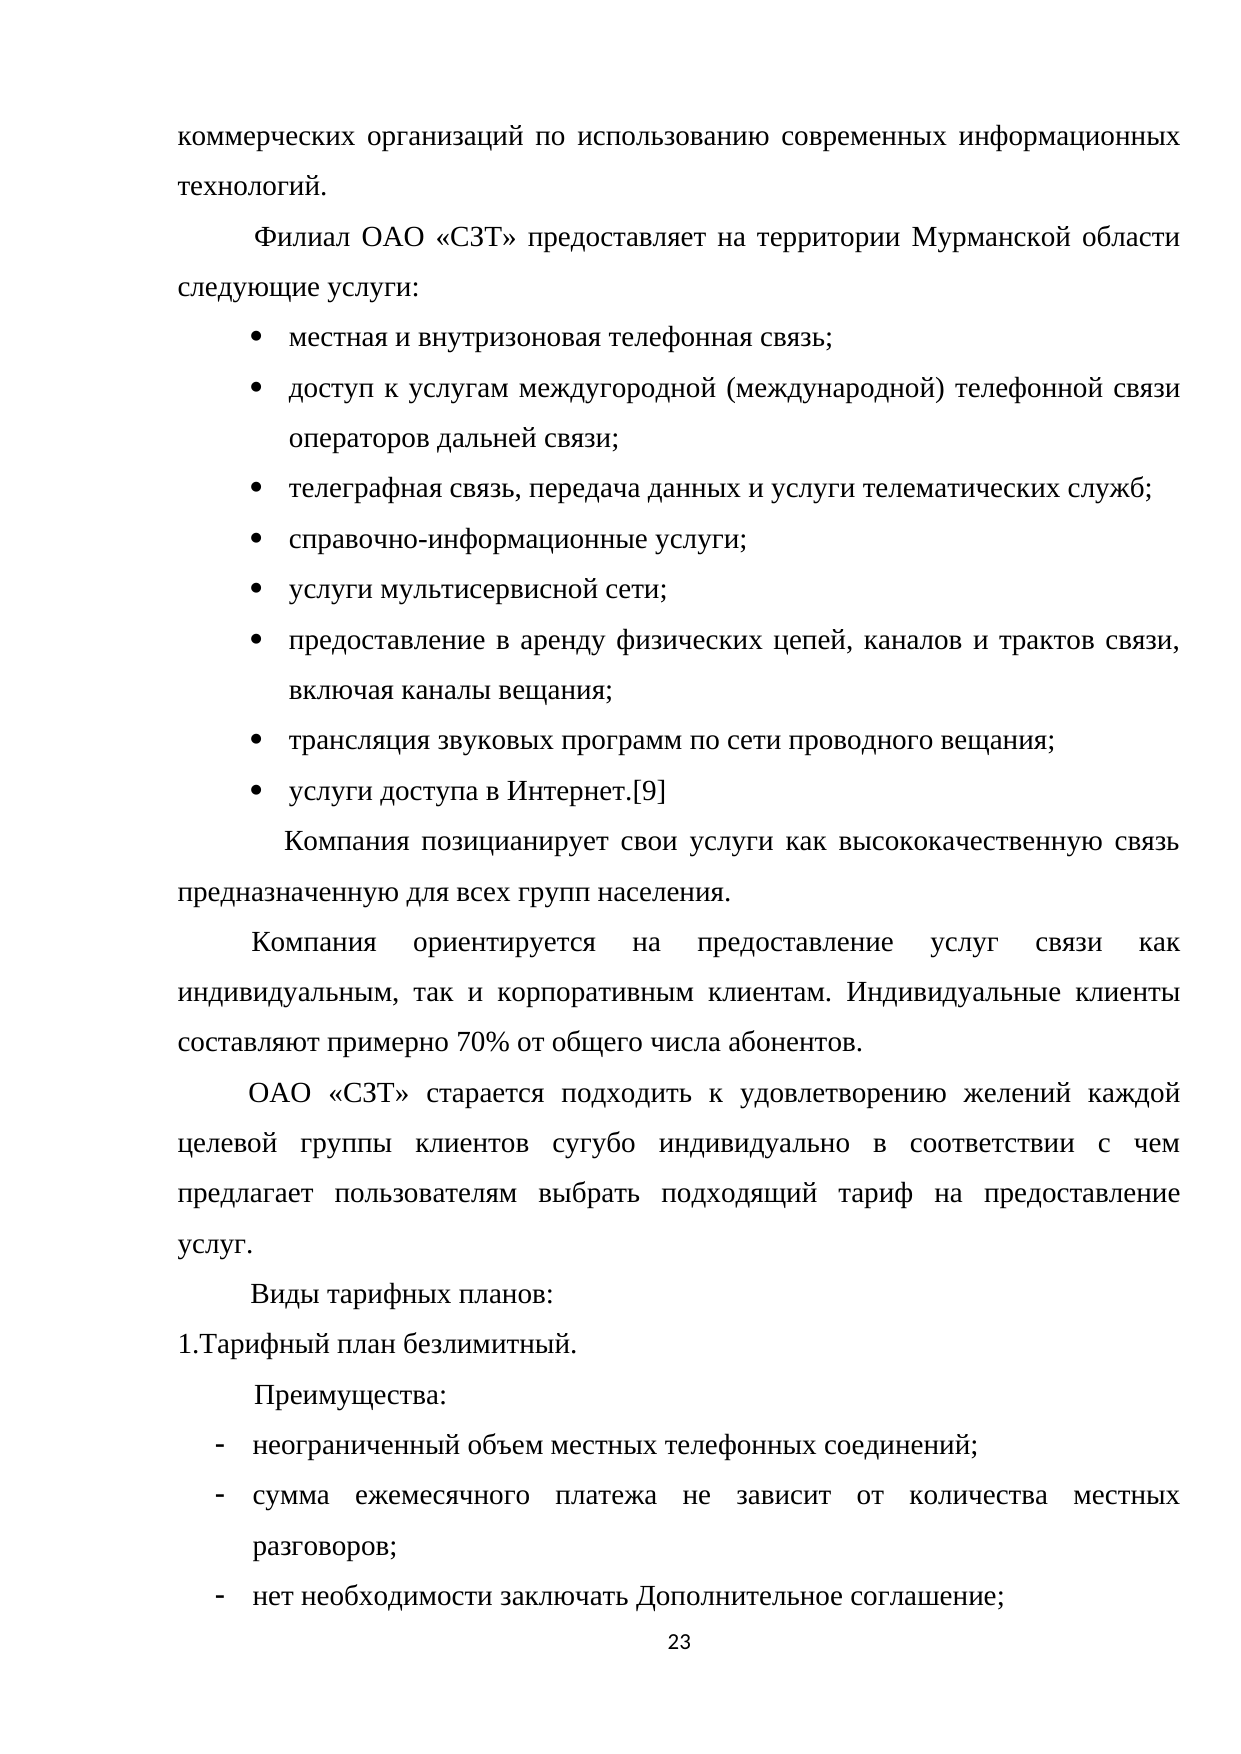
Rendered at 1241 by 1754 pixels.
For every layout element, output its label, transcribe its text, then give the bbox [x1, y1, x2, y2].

text Виды тарифных планов: [177, 1276, 1181, 1310]
text Компания ориентируется на предоставление услуг связи как индивидуальным, так и корпоративным клиентам. Индивидуальные клиенты составляют примерно 70% от общего числа абонентов. [177, 924, 1181, 1058]
list предоставление в аренду физических цепей, каналов и трактов связи, включая каналы вещания; [251, 622, 1181, 706]
text Преимущества: [177, 1377, 1181, 1410]
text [177, 118, 1181, 202]
list услуги доступа в Интернет.[9] [251, 773, 1181, 807]
list сумма ежемесячного платежа не зависит от количества местных разговоров; [215, 1477, 1181, 1561]
list услуги мультисервисной сети; [251, 571, 1181, 605]
text Филиал ОАО «СЗТ» предоставляет на территории Мурманской области следующие услуги: [177, 219, 1181, 303]
list доступ к услугам междугородной (международной) телефонной связи операторов дальней связи; [251, 370, 1181, 454]
list неограниченный объем местных телефонных соединений; [215, 1427, 1181, 1461]
list трансляция звуковых программ по сети проводного вещания; [251, 722, 1181, 756]
text 1.Тарифный план безлимитный. [177, 1326, 1181, 1360]
list нет необходимости заключать Дополнительное соглашение; [215, 1578, 1181, 1612]
text Компания позицианирует свои услуги как высококачественную связь предназначенную для всех групп населения. [177, 823, 1181, 907]
list местная и внутризоновая телефонная связь; [251, 319, 1181, 353]
text ОАО «СЗТ» старается подходить к удовлетворению желений каждой целевой группы клиентов сугубо индивидуально в соответствии с чем предлагает пользователям выбрать подходящий тариф на предоставление услуг. [177, 1075, 1181, 1259]
list справочно-информационные услуги; [251, 521, 1181, 554]
list телеграфная связь, передача данных и услуги телематических служб; [251, 471, 1181, 504]
